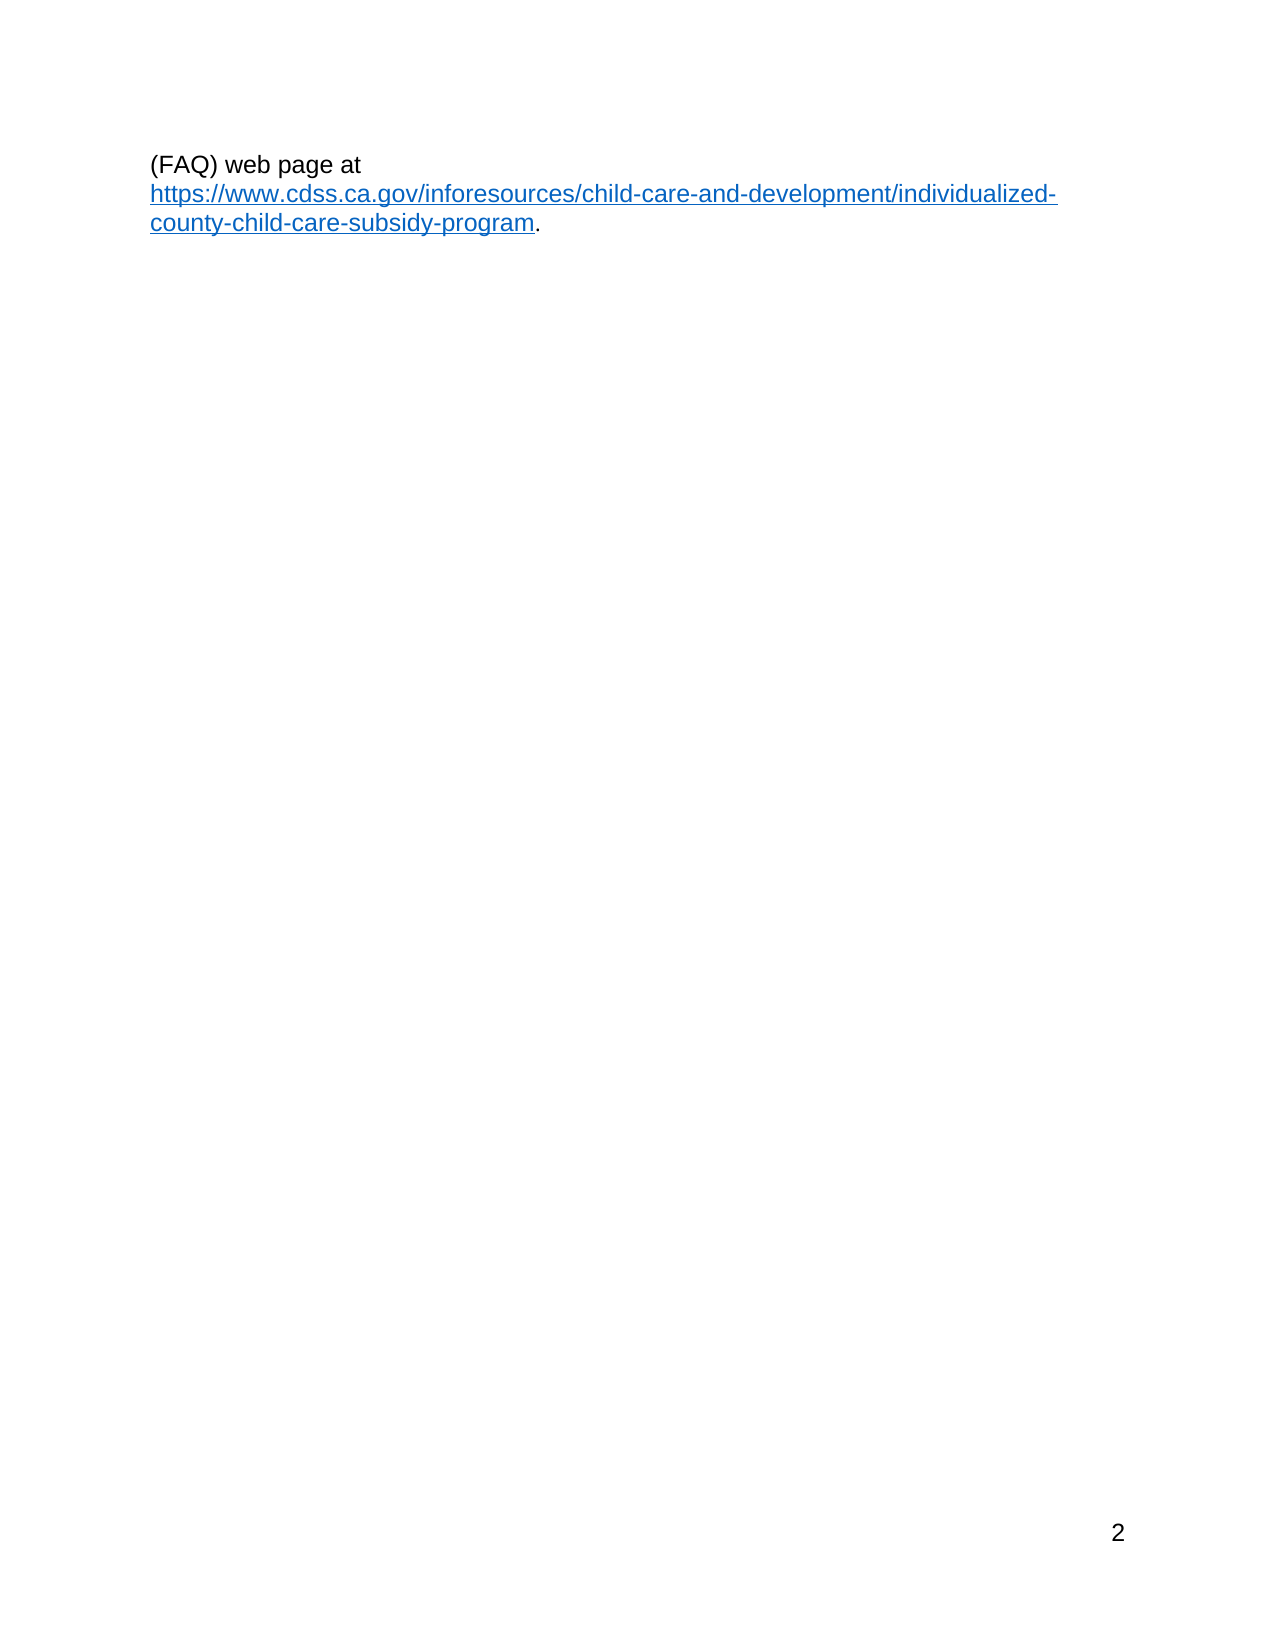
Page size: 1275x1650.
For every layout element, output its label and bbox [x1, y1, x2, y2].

text [150, 150, 1125, 237]
